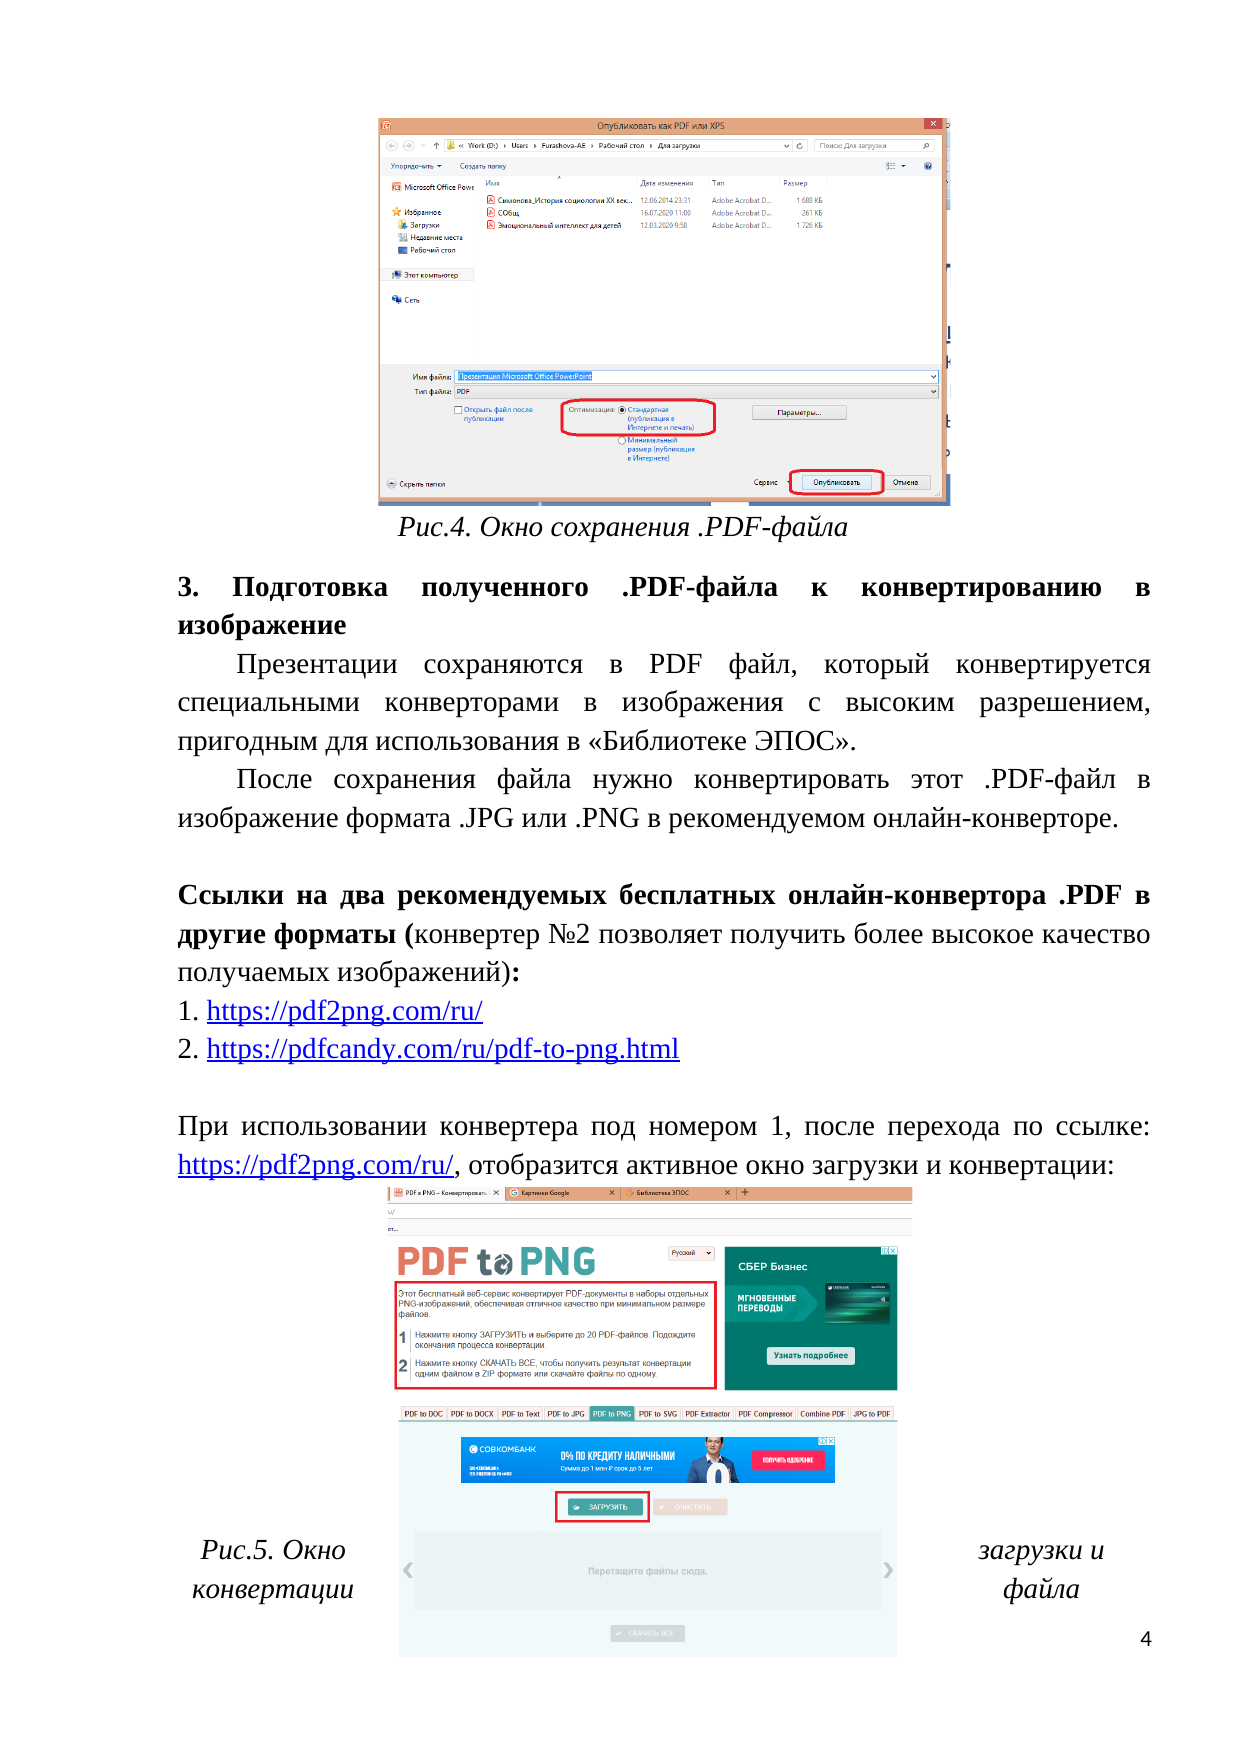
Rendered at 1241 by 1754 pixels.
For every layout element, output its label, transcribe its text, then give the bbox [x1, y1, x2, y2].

text Ссылки на два рекомендуемых бесплатных онлайн-конвертора .PDF в другие форматы (конвертер №2 позволяет получить более высокое качество получаемых изображений): [177, 877, 1152, 988]
text При использовании конвертера под номером 1, после перехода по ссылке: https://pdf2png.com/ru/, отобразится активное окно загрузки и конвертации: [177, 1108, 1152, 1181]
text Рис.5. Окно загрузки и конвертации файла [177, 1532, 387, 1604]
text 2. https://pdfcandy.com/ru/pdf-to-png.html [177, 1031, 1152, 1065]
text После сохранения файла нужно конвертировать этот .PDF-файл в изображение формата .JPG или .PNG в рекомендуемом онлайн-конверторе. [177, 762, 1152, 834]
text 3. Подготовка полученного .PDF-файла к конвертированию в изображение [177, 569, 1152, 641]
text Рис.4. Окно сохранения .PDF-файла [177, 509, 1152, 543]
picture [378, 118, 951, 506]
text Рис.5. Окно загрузки и конвертации файла [912, 1532, 1152, 1604]
text Презентации сохраняются в PDF файл, который конвертируется специальными конверторами в изображения с высоким разрешением, пригодным для использования в «Библиотеке ЭПОС». [177, 646, 1152, 757]
text 1. https://pdf2png.com/ru/ [177, 993, 1152, 1026]
picture [387, 1187, 912, 1656]
